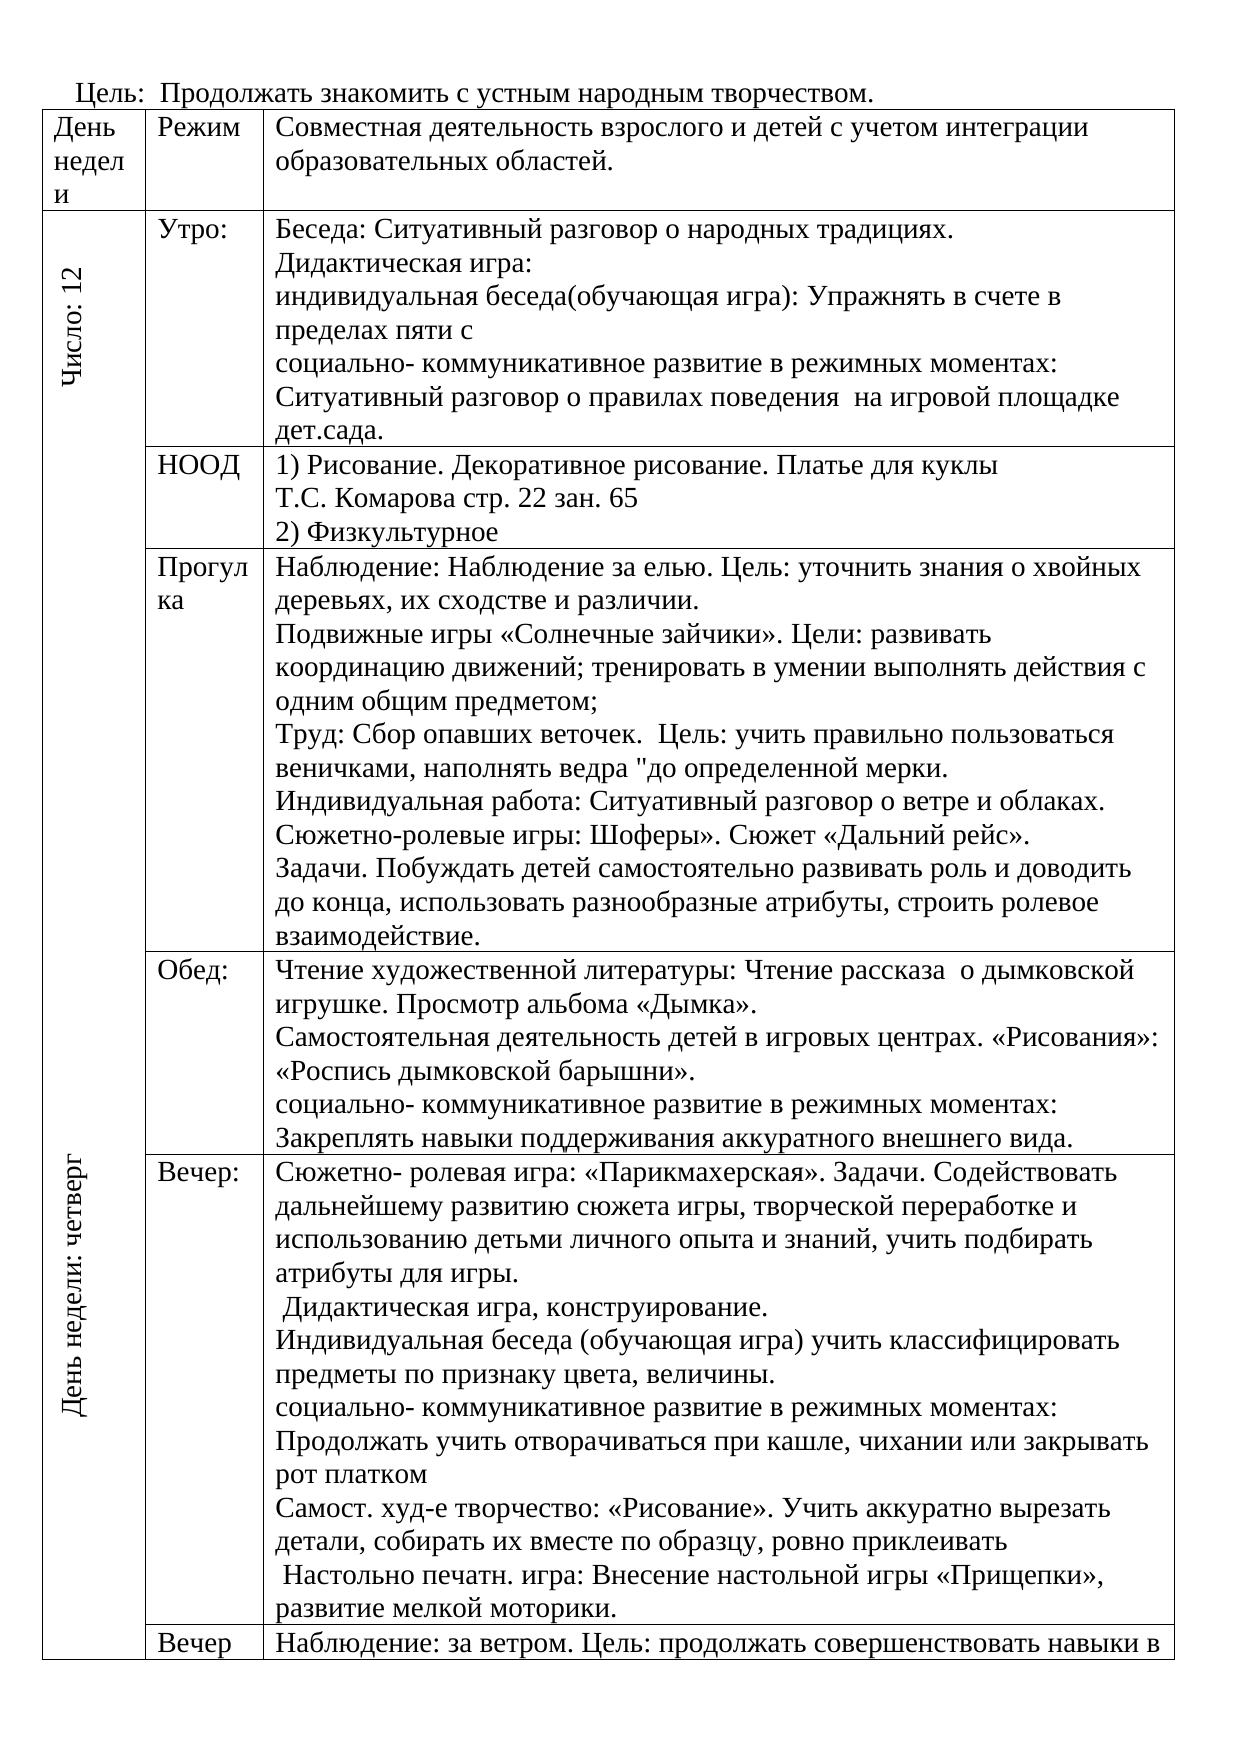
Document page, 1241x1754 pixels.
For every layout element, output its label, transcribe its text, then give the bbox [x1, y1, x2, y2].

table_cell Утро: [146, 211, 263, 446]
table_cell Вечер: [146, 1155, 263, 1624]
table_cell Вечер прогулка: [146, 1625, 263, 1659]
table_header Режим [146, 110, 263, 210]
table_cell Беседа: Ситуативный разговор о народных традициях. Дидактическая игра: индивидуальная беседа(обучающая игра): Упражнять в счете в пределах пяти с социально- коммуникативное развитие в режимных моментах: Ситуативный разговор о правилах поведения на игровой площадке дет.сада. [264, 211, 1174, 446]
table_header День недели [43, 110, 145, 210]
table_cell Прогулка [146, 549, 263, 951]
table_cell Обед: [146, 952, 263, 1153]
text Цель: Продолжать знакомить с устным народным творчеством. [75, 75, 1165, 108]
table_cell Чтение художественной литературы: Чтение рассказа о дымковской игрушке. Просмотр альбома «Дымка». Самостоятельная деятельность детей в игровых центрах. «Рисования»: «Роспись дымковской барышни». социально- коммуникативное развитие в режимных моментах: Закреплять навыки поддерживания аккуратного внешнего вида. [264, 952, 1174, 1153]
table_cell НООД [146, 447, 263, 548]
table_cell 1) Рисование. Декоративное рисование. Платье для куклы Т.С. Комарова стр. 22 зан. 65 2) Физкультурное [264, 447, 1174, 548]
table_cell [264, 1625, 1174, 1659]
table_cell Сюжетно- ролевая игра: «Парикмахерская». Задачи. Содействовать дальнейшему развитию сюжета игры, творческой переработке и использованию детьми личного опыта и знаний, учить подбирать атрибуты для игры. Дидактическая игра, конструирование. Индивидуальная беседа (обучающая игра) учить классифицировать предметы по признаку цвета, величины. социально- коммуникативное развитие в режимных моментах: Продолжать учить отворачиваться при кашле, чихании или закрывать рот платком Самост. худ-е творчество: «Рисование». Учить аккуратно вырезать детали, собирать их вместе по образцу, ровно приклеивать Настольно печатн. игра: Внесение настольной игры «Прищепки», развитие мелкой моторики. [264, 1155, 1174, 1624]
table_cell Наблюдение: Наблюдение за елью. Цель: уточнить знания о хвойных деревьях, их сходстве и различии. Подвижные игры «Солнечные зайчики». Цели: развивать координацию движений; тренировать в умении выполнять действия с одним общим предметом; Труд: Сбор опавших веточек. Цель: учить правильно пользоваться веничками, наполнять ведра "до определенной мерки. Индивидуальная работа: Ситуативный разговор о ветре и облаках. Сюжетно-ролевые игры: Шоферы». Сюжет «Дальний рейс». Задачи. Побуждать детей самостоятельно развивать роль и доводить до конца, использовать разнообразные атрибуты, строить ролевое взаимодействие. [264, 549, 1174, 951]
table_cell День недели: четверг Число: 12 [43, 211, 145, 1659]
table_header Совместная деятельность взрослого и детей с учетом интеграции образовательных областей. [264, 110, 1174, 210]
